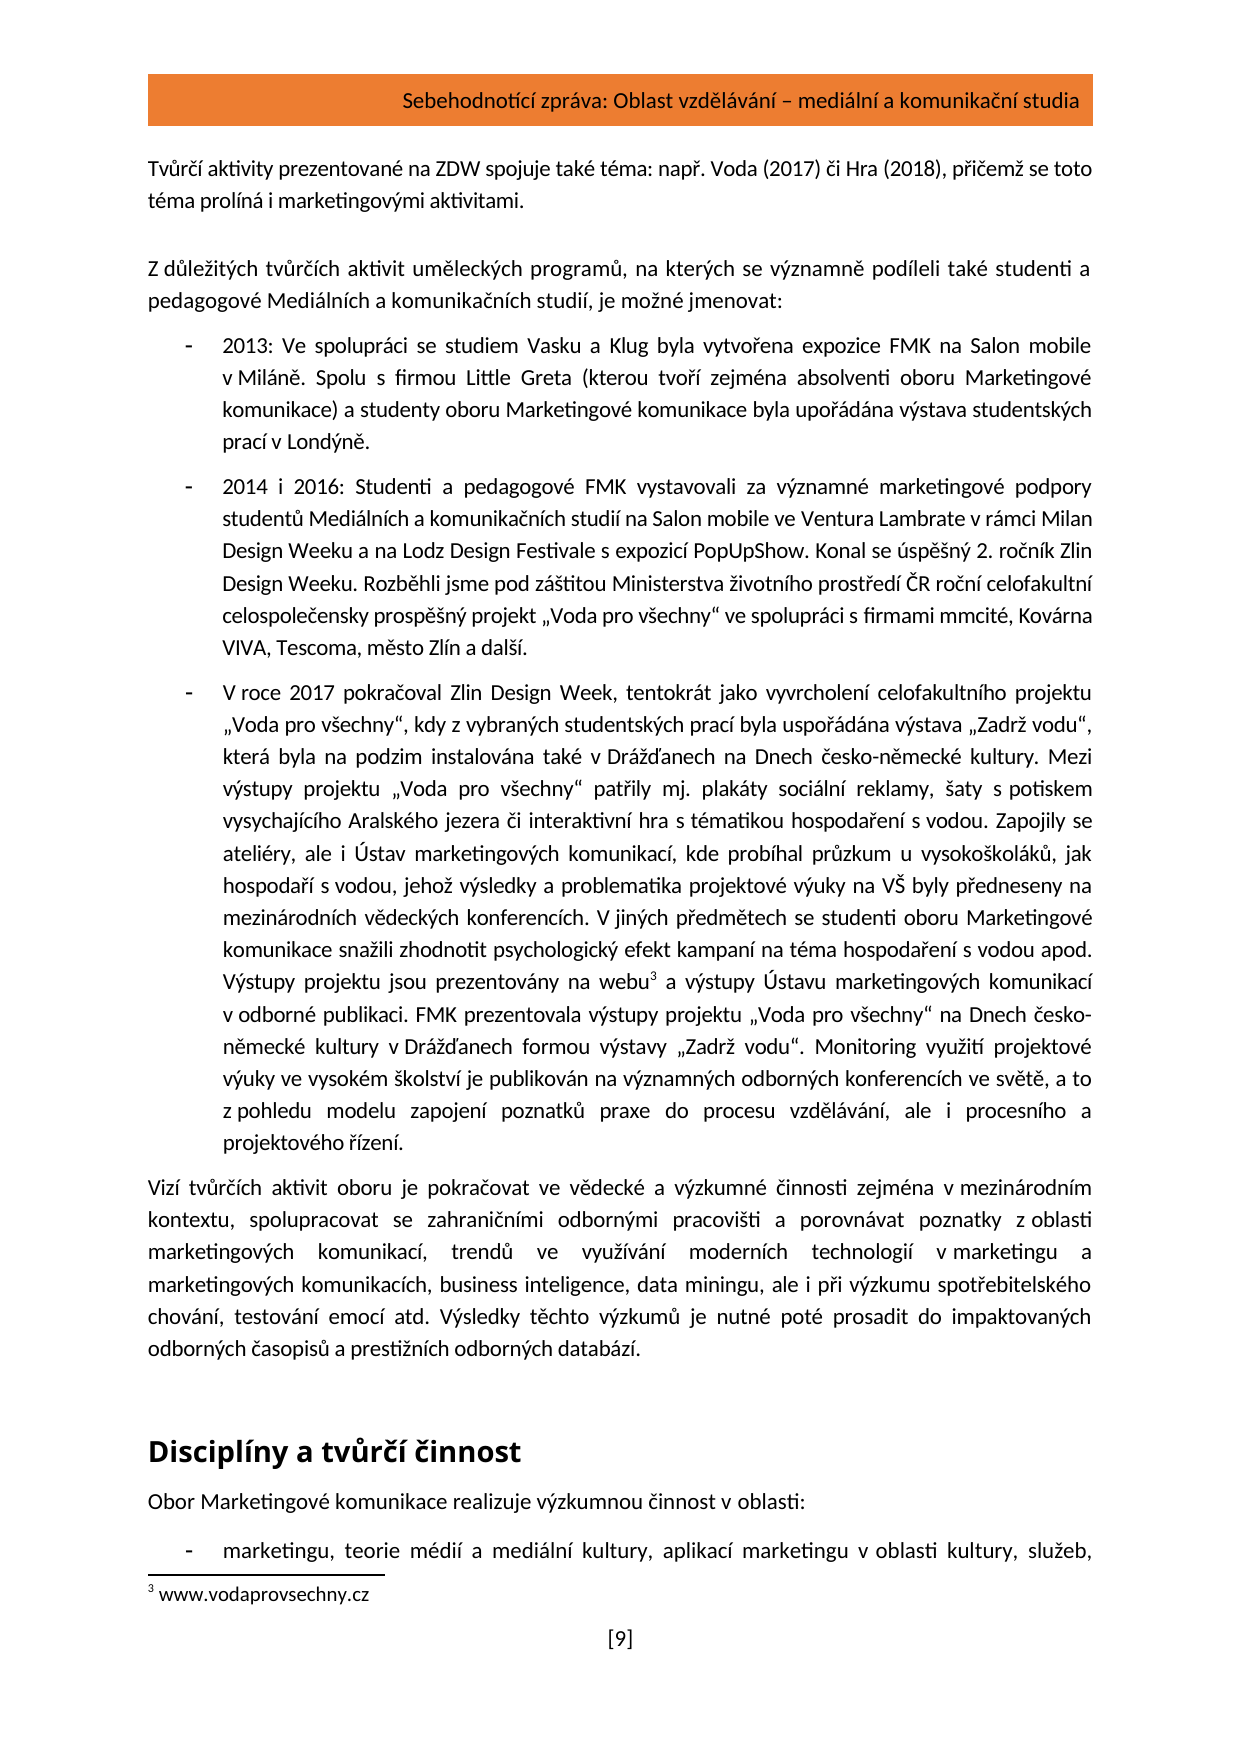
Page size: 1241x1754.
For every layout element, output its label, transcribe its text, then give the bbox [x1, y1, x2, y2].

list V roce 2017 pokračoval Zlin Design Week, tentokrát jako vyvrcholení celofakultního projektu „Voda pro všechny“, kdy z vybraných studentských prací byla uspořádána výstava „Zadrž vodu“, která byla na podzim instalována také v Drážďanech na Dnech česko-německé kultury. Mezi výstupy projektu „Voda pro všechny“ patřily mj. plakáty sociální reklamy, šaty s potiskem vysychajícího Aralského jezera či interaktivní hra s tématikou hospodaření s vodou. Zapojily se ateliéry, ale i Ústav marketingových komunikací, kde probíhal průzkum u vysokoškoláků, jak hospodaří s vodou, jehož výsledky a problematika projektové výuky na VŠ byly předneseny na mezinárodních vědeckých konferencích. V jiných předmětech se studenti oboru Marketingové komunikace snažili zhodnotit psychologický efekt kampaní na téma hospodaření s vodou apod. Výstupy projektu jsou prezentovány na webu a výstupy Ústavu marketingových komunikací v odborné publikaci. FMK prezentovala výstupy projektu „Voda pro všechny“ na Dnech česko-německé kultury v Drážďanech formou výstavy „Zadrž vodu“. Monitoring využití projektové výuky ve vysokém školství je publikován na významných odborných konferencích ve světě, a to z pohledu modelu zapojení poznatků praxe do procesu vzdělávání, ale i procesního a projektového řízení. [185, 678, 1093, 1156]
text Z důležitých tvůrčích aktivit uměleckých programů, na kterých se významně podíleli také studenti a pedagogové Mediálních a komunikačních studií, je možné jmenovat: [148, 254, 1093, 314]
text Tvůrčí aktivity prezentované na ZDW spojuje také téma: např. Voda (2017) či Hra (2018), přičemž se toto téma prolíná i marketingovými aktivitami. [148, 154, 1093, 214]
list 2013: Ve spolupráci se studiem Vasku a Klug byla vytvořena expozice FMK na Salon mobile v Miláně. Spolu s firmou Little Greta (kterou tvoří zejména absolventi oboru Marketingové komunikace) a studenty oboru Marketingové komunikace byla upořádána výstava studentských prací v Londýně. [185, 331, 1093, 456]
text Obor Marketingové komunikace realizuje výzkumnou činnost v oblasti: [148, 1487, 1093, 1515]
list 2014 i 2016: Studenti a pedagogové FMK vystavovali za významné marketingové podpory studentů Mediálních a komunikačních studií na Salon mobile ve Ventura Lambrate v rámci Milan Design Weeku a na Lodz Design Festivale s expozicí PopUpShow. Konal se úspěšný 2. ročník Zlin Design Weeku. Rozběhli jsme pod záštitou Ministerstva životního prostředí ČR roční celofakultní celospolečensky prospěšný projekt „Voda pro všechny“ ve spolupráci s firmami mmcité, Kovárna VIVA, Tescoma, město Zlín a další. [185, 472, 1093, 661]
text Disciplíny a tvůrčí činnost [148, 1432, 1093, 1471]
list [185, 1536, 1093, 1564]
text Vizí tvůrčích aktivit oboru je pokračovat ve vědecké a výzkumné činnosti zejména v mezinárodním kontextu, spolupracovat se zahraničními odbornými pracovišti a porovnávat poznatky z oblasti marketingových komunikací, trendů ve využívání moderních technologií v marketingu a marketingových komunikacích, business inteligence, data miningu, ale i při výzkumu spotřebitelského chování, testování emocí atd. Výsledky těchto výzkumů je nutné poté prosadit do impaktovaných odborných časopisů a prestižních odborných databází. [148, 1173, 1092, 1362]
